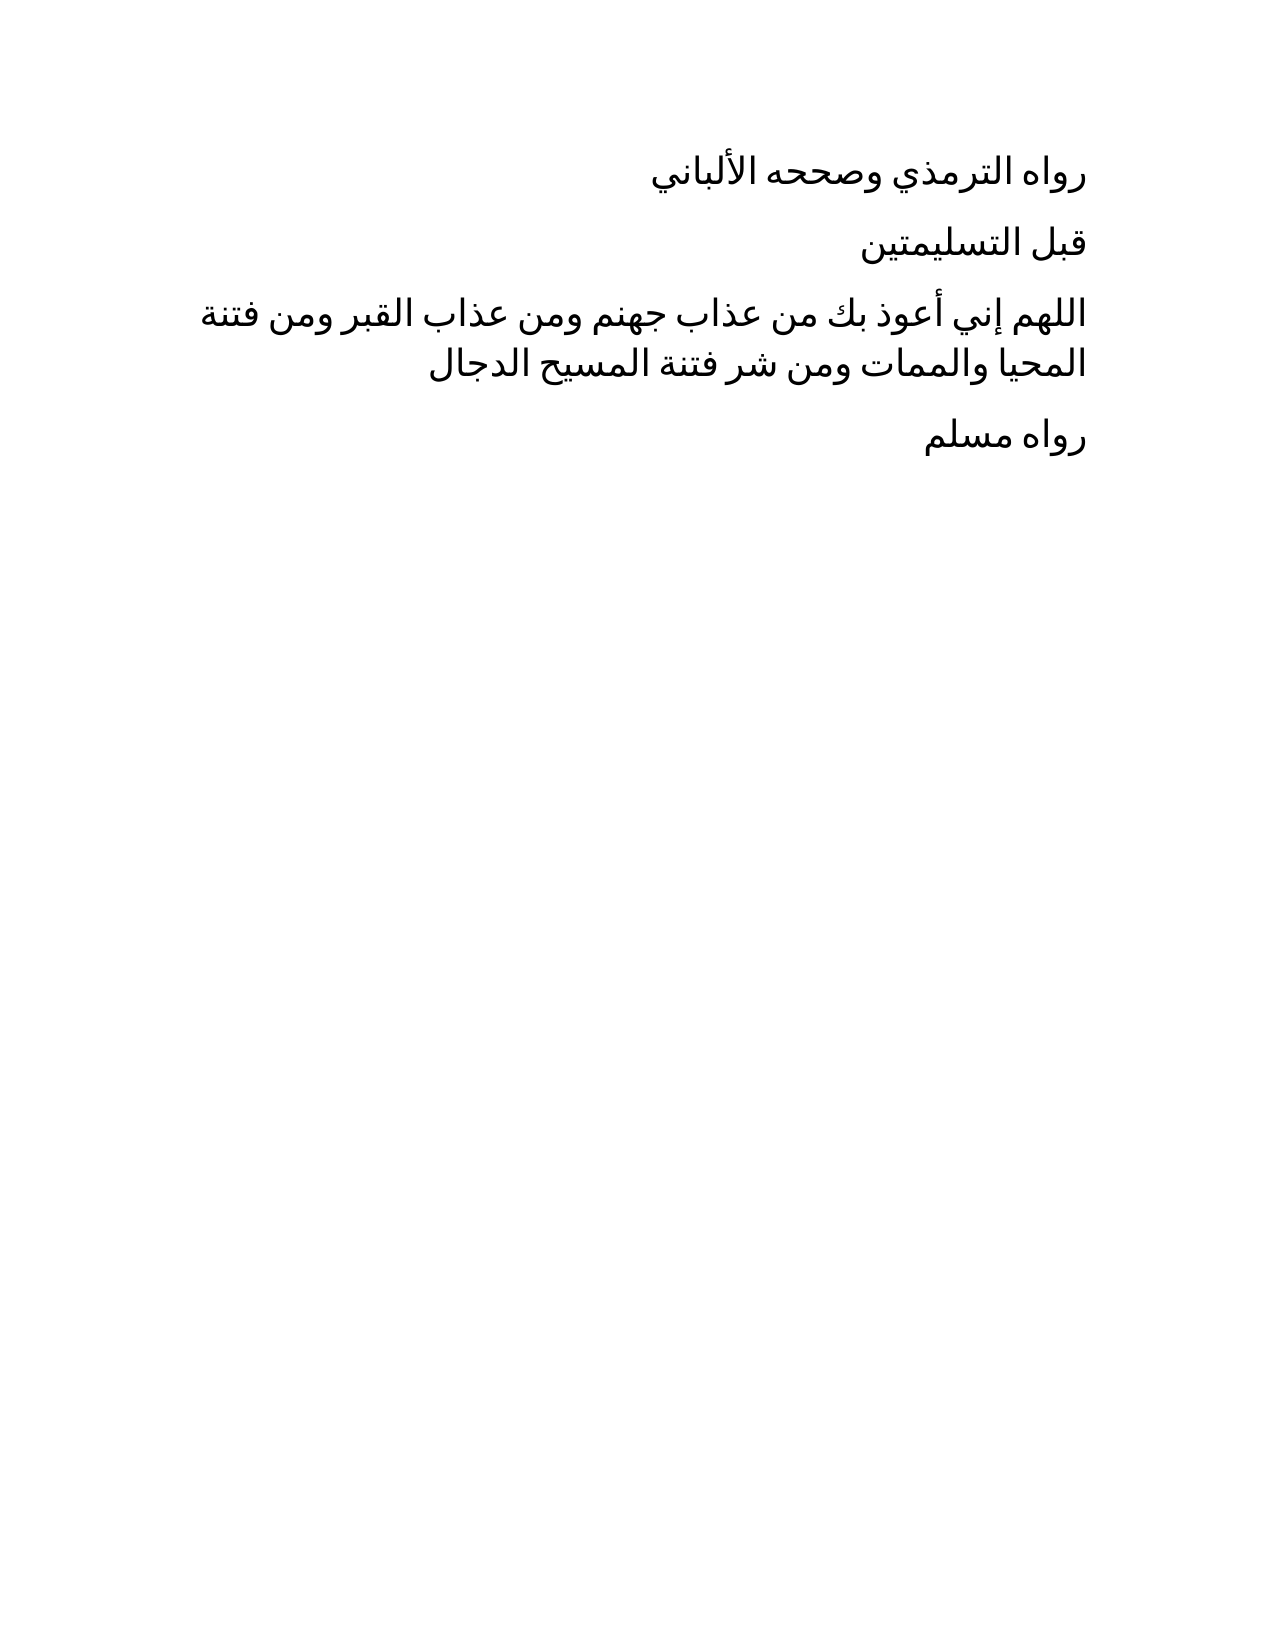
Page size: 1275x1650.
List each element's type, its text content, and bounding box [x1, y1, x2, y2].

text رواه الترمذي وصححه الألباني [187, 150, 1087, 194]
text رواه مسلم [187, 413, 1087, 457]
text قبل التسليمتين [187, 221, 1087, 264]
text اللهم إني أعوذ بك من عذاب جهنم ومن عذاب القبر ومن فتنة المحيا والممات ومن شر فتنة المسيح الدجال [187, 292, 1087, 386]
